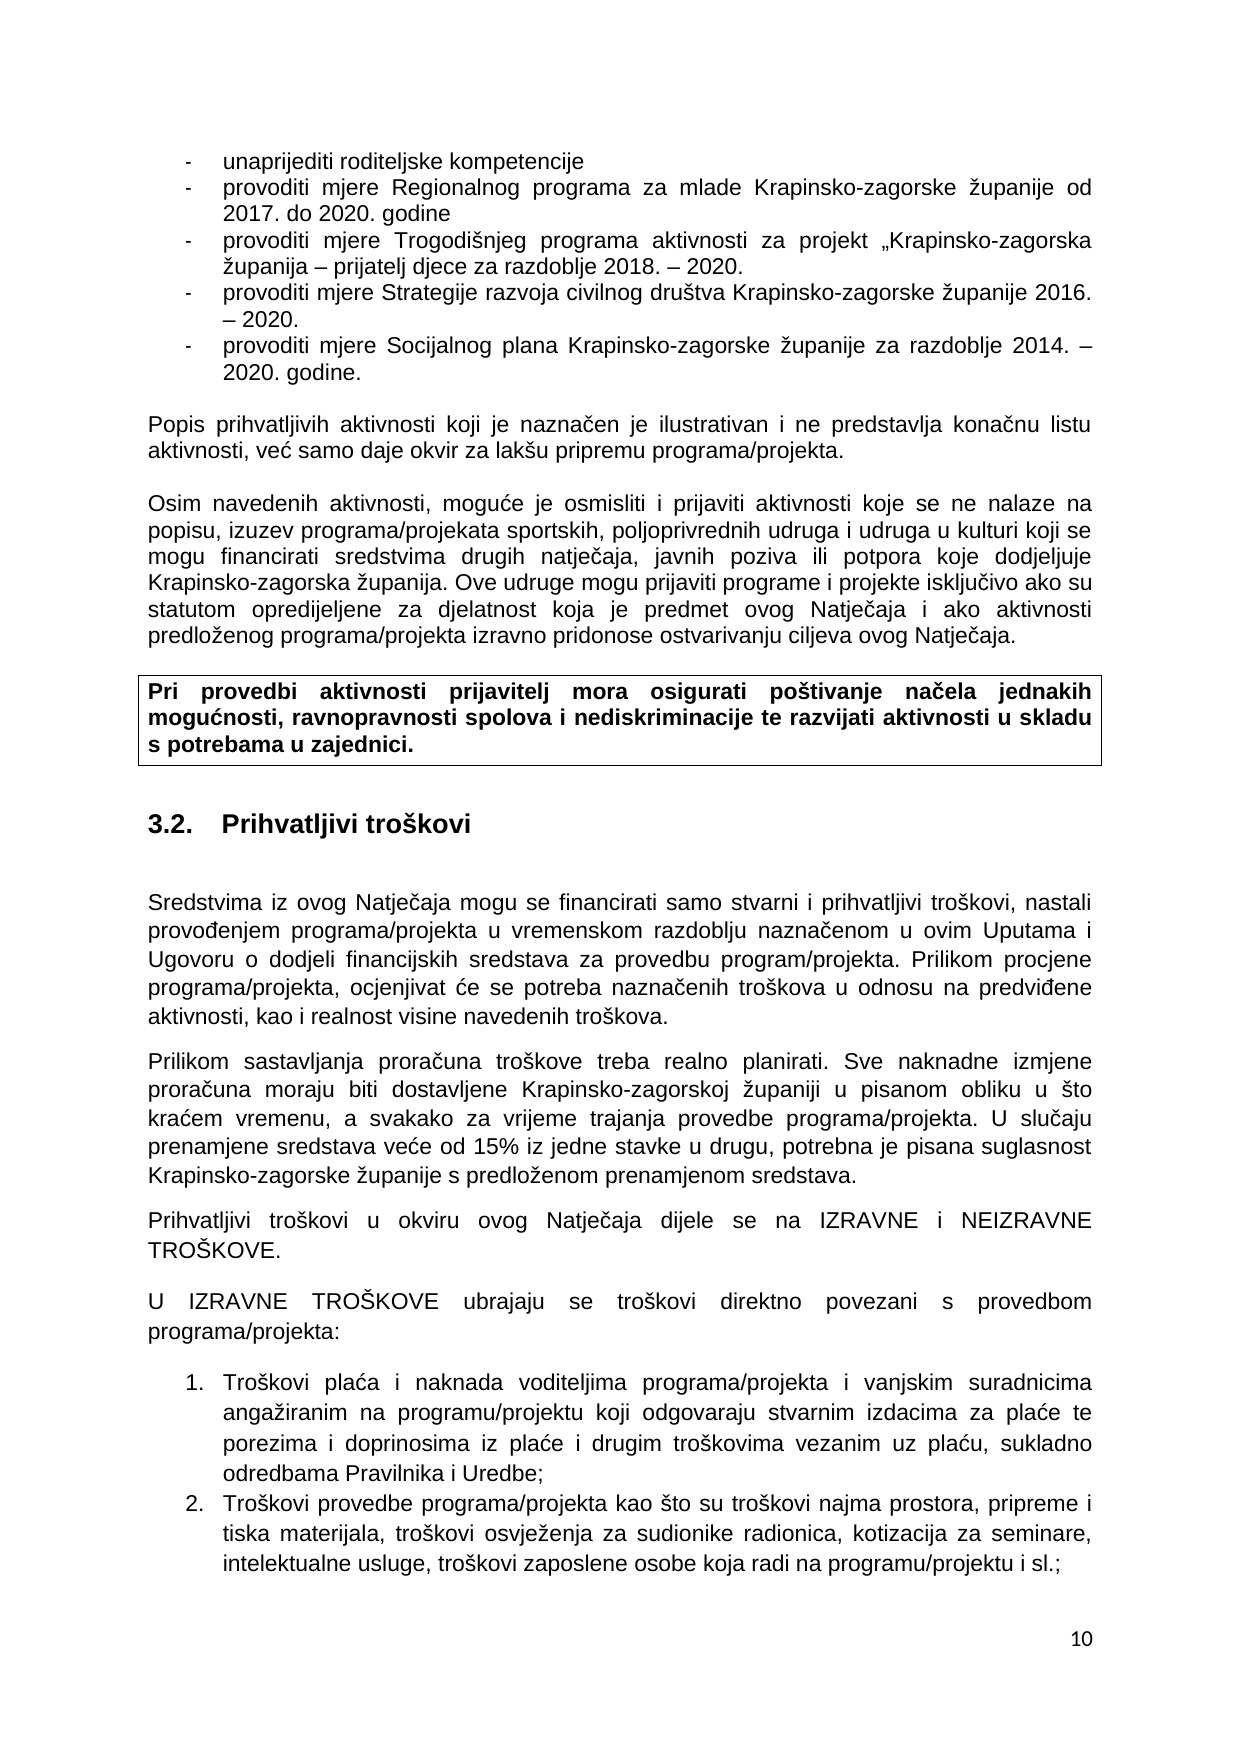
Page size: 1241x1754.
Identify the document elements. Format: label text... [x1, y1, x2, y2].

list Troškovi provedbe programa/projekta kao što su troškovi najma prostora, pripreme i tiska materijala, troškovi osvježenja za sudionike radionica, kotizacija za seminare, intelektualne usluge, troškovi zaposlene osobe koja radi na programu/projektu i sl.; [185, 1490, 1093, 1577]
text Osim navedenih aktivnosti, moguće je osmisliti i prijaviti aktivnosti koje se ne nalaze na popisu, izuzev programa/projekata sportskih, poljoprivrednih udruga i udruga u kulturi koji se mogu financirati sredstvima drugih natječaja, javnih poziva ili potpora koje dodjeljuje Krapinsko-zagorska županija. Ove udruge mogu prijaviti programe i projekte isključivo ako su statutom opredijeljene za djelatnost koja je predmet ovog Natječaja i ako aktivnosti predloženog programa/projekta izravno pridonose ostvarivanju ciljeva ovog Natječaja. [148, 490, 1093, 648]
list provoditi mjere Regionalnog programa za mlade Krapinsko-zagorske županije od 2017. do 2020. godine [185, 174, 1093, 227]
list Troškovi plaća i naknada voditeljima programa/projekta i vanjskim suradnicima angažiranim na programu/projektu koji odgovaraju stvarnim izdacima za plaće te porezima i doprinosima iz plaće i drugim troškovima vezanim uz plaću, sukladno odredbama Pravilnika i Uredbe; [185, 1369, 1093, 1486]
list provoditi mjere Socijalnog plana Krapinsko-zagorske županije za razdoblje 2014. – 2020. godine. [185, 332, 1093, 385]
list provoditi mjere Strategije razvoja civilnog društva Krapinsko-zagorske županije 2016. – 2020. [185, 279, 1093, 332]
text Sredstvima iz ovog Natječaja mogu se financirati samo stvarni i prihvatljivi troškovi, nastali provođenjem programa/projekta u vremenskom razdoblju naznačenom u ovim Uputama i Ugovoru o dodjeli financijskih sredstava za provedbu program/projekta. Prilikom procjene programa/projekta, ocjenjivat će se potreba naznačenih troškova u odnosu na predviđene aktivnosti, kao i realnost visine navedenih troškova. [148, 889, 1093, 1029]
text Pri provedbi aktivnosti prijavitelj mora osigurati poštivanje načela jednakih mogućnosti, ravnopravnosti spolova i nediskriminacije te razvijati aktivnosti u skladu s potrebama u zajednici. [139, 676, 1101, 765]
text Popis prihvatljivih aktivnosti koji je naznačen je ilustrativan i ne predstavlja konačnu listu aktivnosti, već samo daje okvir za lakšu pripremu programa/projekta. [148, 411, 1093, 464]
text U IZRAVNE TROŠKOVE ubrajaju se troškovi direktno povezani s provedbom programa/projekta: [148, 1288, 1093, 1344]
subtitle 3.2. Prihvatljivi troškovi [148, 808, 1093, 839]
text Prihvatljivi troškovi u okviru ovog Natječaja dijele se na IZRAVNE i NEIZRAVNE TROŠKOVE. [148, 1207, 1093, 1263]
list unaprijediti roditeljske kompetencije [185, 148, 1093, 174]
list provoditi mjere Trogodišnjeg programa aktivnosti za projekt „Krapinsko-zagorska županija – prijatelj djece za razdoblje 2018. – 2020. [185, 227, 1093, 279]
text Prilikom sastavljanja proračuna troškove treba realno planirati. Sve naknadne izmjene proračuna moraju biti dostavljene Krapinsko-zagorskoj županiji u pisanom obliku u što kraćem vremenu, a svakako za vrijeme trajanja provedbe programa/projekta. U slučaju prenamjene sredstava veće od 15% iz jedne stavke u drugu, potrebna je pisana suglasnost Krapinsko-zagorske županije s predloženom prenamjenom sredstava. [148, 1048, 1093, 1188]
